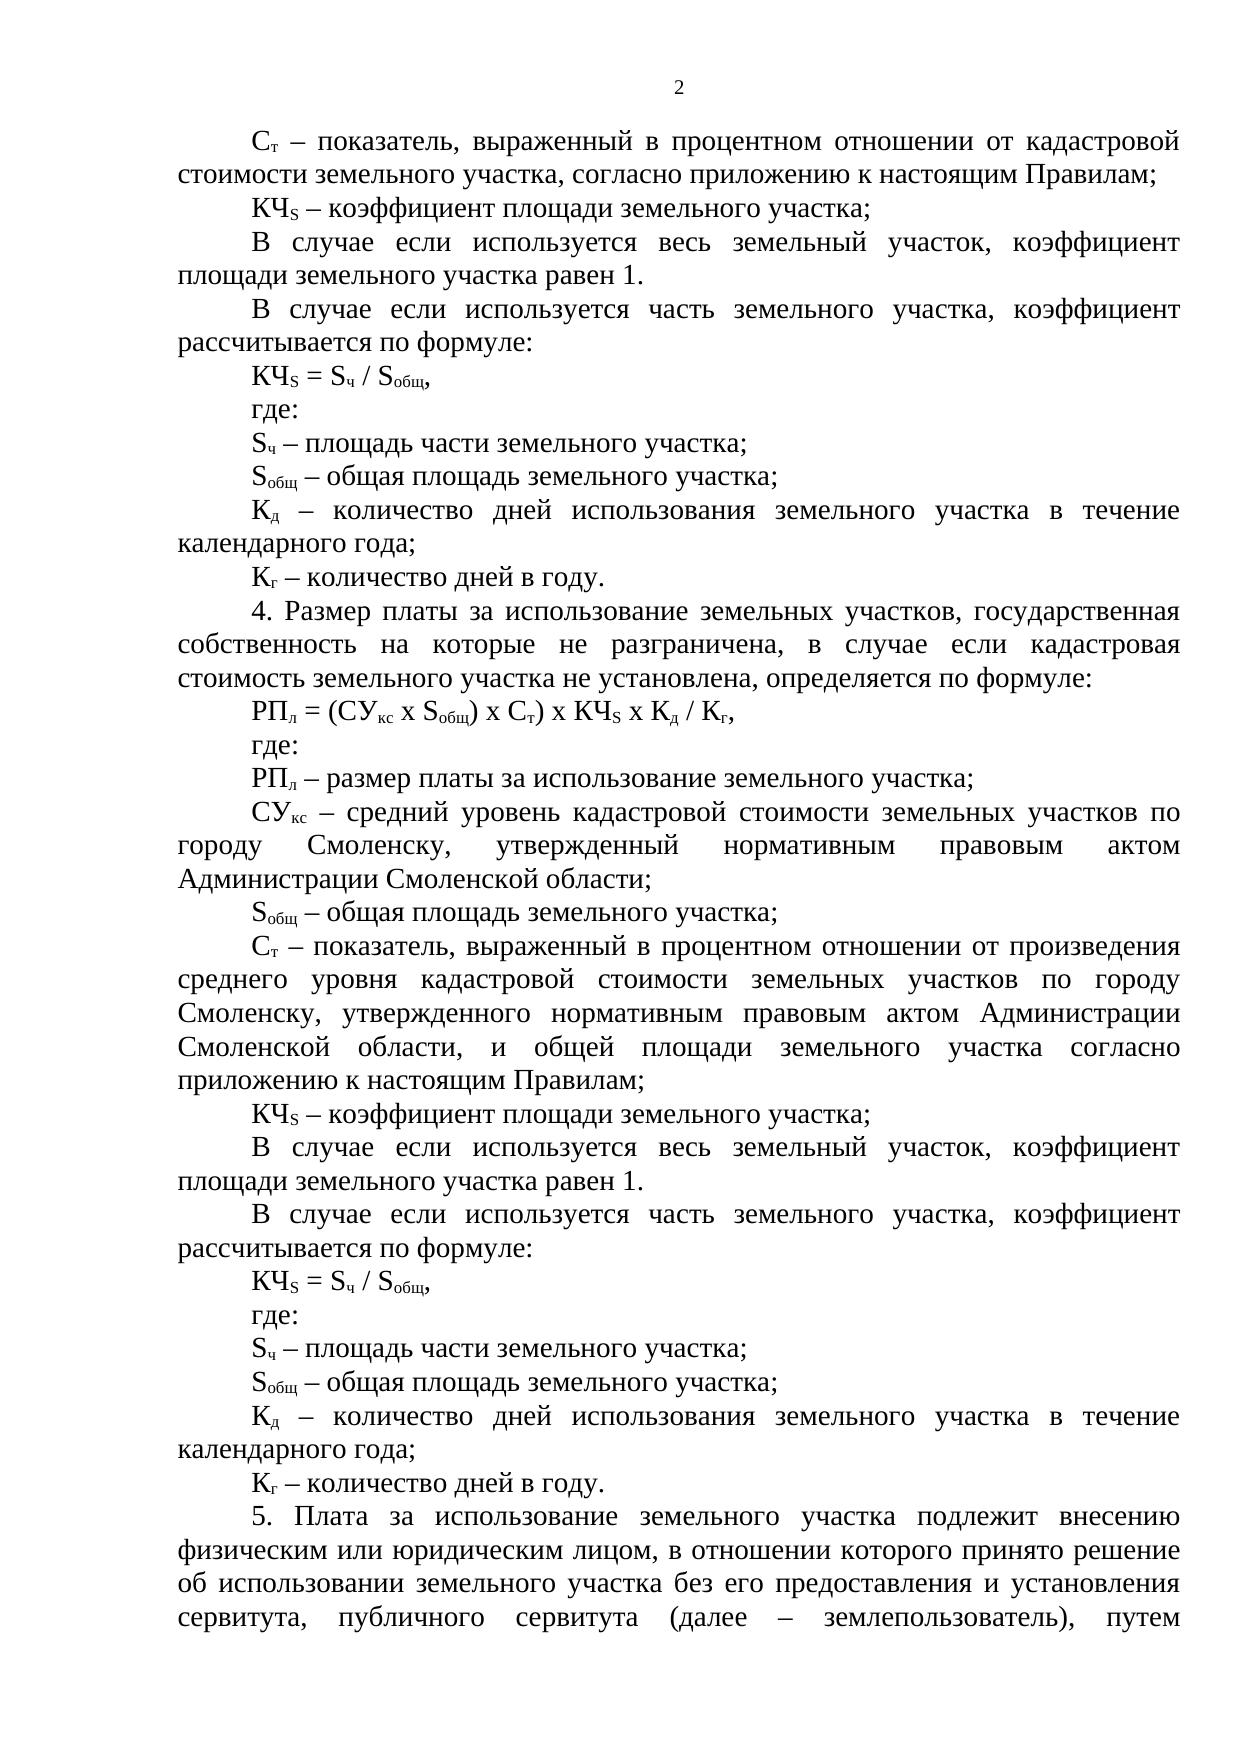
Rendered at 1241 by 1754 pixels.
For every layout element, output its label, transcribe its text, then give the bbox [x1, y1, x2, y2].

text КЧS – коэффициент площади земельного участка; [177, 190, 1181, 224]
text В случае если используется часть земельного участка, коэффициент рассчитывается по формуле: [177, 1196, 1181, 1263]
text КЧS – коэффициент площади земельного участка; [177, 1096, 1181, 1129]
text В случае если используется весь земельный участок, коэффициент площади земельного участка равен 1. [177, 224, 1181, 291]
text где: [177, 727, 1181, 760]
text В случае если используется часть земельного участка, коэффициент рассчитывается по формуле: [177, 291, 1181, 358]
text Ст – показатель, выраженный в процентном отношении от произведения среднего уровня кадастровой стоимости земельных участков по городу Смоленску, утвержденного нормативным правовым актом Администрации Смоленской области, и общей площади земельного участка согласно приложению к настоящим Правилам; [177, 928, 1181, 1096]
text Кг – количество дней в году. [177, 559, 1181, 593]
text Кд – количество дней использования земельного участка в течение календарного года; [177, 492, 1181, 559]
text Sобщ – общая площадь земельного участка; [177, 458, 1181, 492]
text В случае если используется весь земельный участок, коэффициент площади земельного участка равен 1. [177, 1129, 1181, 1196]
text Sобщ – общая площадь земельного участка; [177, 894, 1181, 928]
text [177, 1498, 1181, 1632]
text Sч – площадь части земельного участка; [177, 1331, 1181, 1364]
text СУкс – средний уровень кадастровой стоимости земельных участков по городу Смоленску, утвержденный нормативным правовым актом Администрации Смоленской области; [177, 794, 1181, 894]
text Кг – количество дней в году. [177, 1465, 1181, 1498]
text Sч – площадь части земельного участка; [177, 425, 1181, 458]
text КЧS = Sч / Sобщ, [177, 358, 1181, 391]
text где: [177, 1297, 1181, 1331]
text РПл – размер платы за использование земельного участка; [177, 760, 1181, 794]
text 4. Размер платы за использование земельных участков, государственная собственность на которые не разграничена, в случае если кадастровая стоимость земельного участка не установлена, определяется по формуле: [177, 593, 1181, 693]
text РПл = (СУкс x Sобщ) x Ст) x КЧS x Кд / Кг, [177, 693, 1181, 727]
text где: [177, 391, 1181, 425]
text Кд – количество дней использования земельного участка в течение календарного года; [177, 1398, 1181, 1465]
text Sобщ – общая площадь земельного участка; [177, 1364, 1181, 1398]
text Ст – показатель, выраженный в процентном отношении от кадастровой стоимости земельного участка, согласно приложению к настоящим Правилам; [177, 123, 1181, 190]
text КЧS = Sч / Sобщ, [177, 1263, 1181, 1297]
